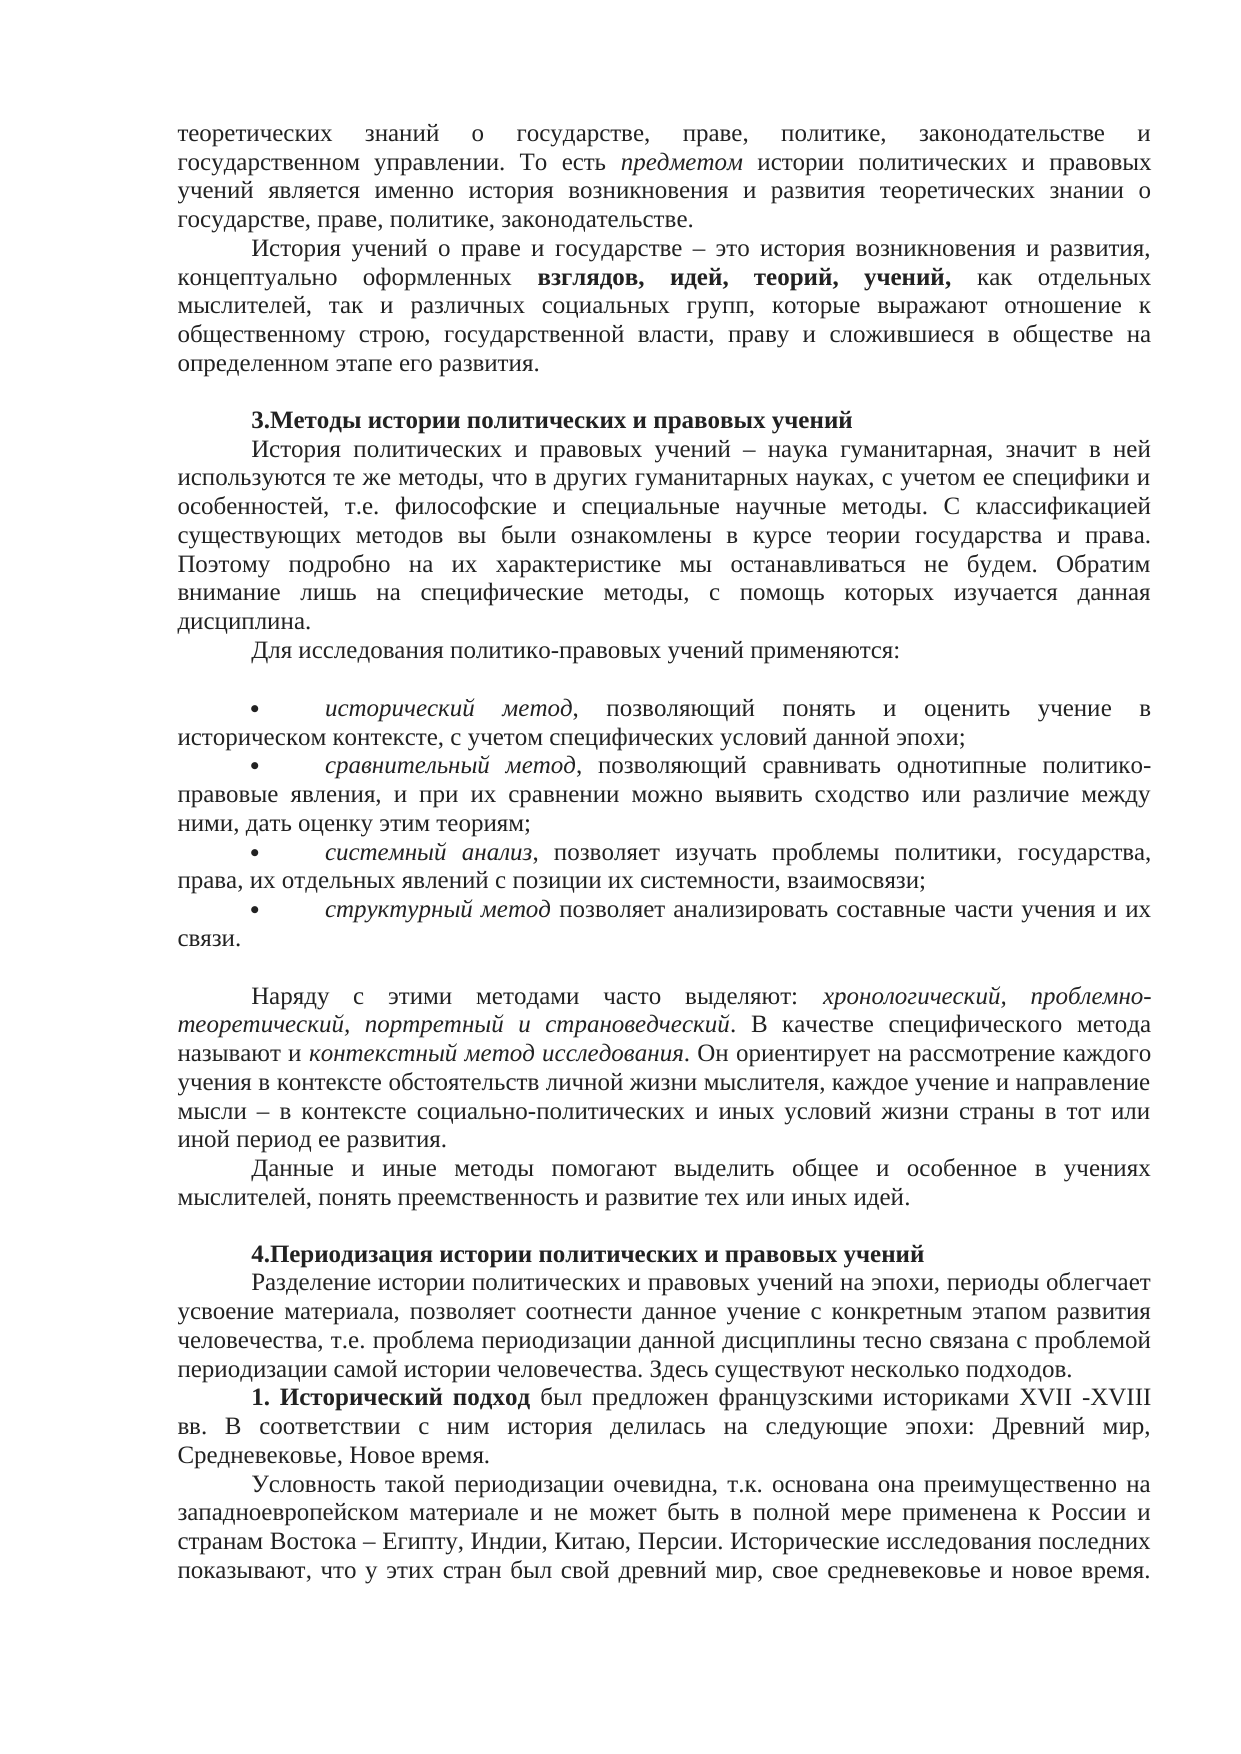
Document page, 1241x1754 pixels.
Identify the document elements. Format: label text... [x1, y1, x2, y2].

text История политических и правовых учений – наука гуманитарная, значит в ней используются те же методы, что в других гуманитарных науках, с учетом ее специфики и особенностей, т.е. философские и специальные научные методы. С классификацией существующих методов вы были ознакомлены в курсе теории государства и права. Поэтому подробно на их характеристике мы останавливаться не будем. Обратим внимание лишь на специфические методы, с помощь которых изучается данная дисциплина. [177, 434, 1152, 635]
text Для исследования политико-правовых учений применяются: [177, 635, 1152, 664]
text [177, 1469, 1152, 1584]
list сравнительный метод, позволяющий сравнивать однотипные политико-правовые явления, и при их сравнении можно выявить сходство или различие между ними, дать оценку этим теориям; [177, 750, 1152, 837]
list структурный метод позволяет анализировать составные части учения и их связи. [177, 894, 1152, 952]
text 3.Методы истории политических и правовых учений [177, 405, 1152, 434]
text 4.Периодизация истории политических и правовых учений [177, 1239, 1152, 1267]
text История учений о праве и государстве – это история возникновения и развития, концептуально оформленных взглядов, идей, теорий, учений, как отдельных мыслителей, так и различных социальных групп, которые выражают отношение к общественному строю, государственной власти, праву и сложившиеся в обществе на определенном этапе его развития. [177, 233, 1152, 377]
list системный анализ, позволяет изучать проблемы политики, государства, права, их отдельных явлений с позиции их системности, взаимосвязи; [177, 837, 1152, 894]
text 1. Исторический подход был предложен французскими историками XVII -XVIII вв. В соответствии с ним история делилась на следующие эпохи: Древний мир, Средневековье, Новое время. [177, 1382, 1152, 1469]
list исторический метод, позволяющий понять и оценить учение в историческом контексте, с учетом специфических условий данной эпохи; [177, 693, 1152, 750]
text Разделение истории политических и правовых учений на эпохи, периоды облегчает усвоение материала, позволяет соотнести данное учение с конкретным этапом развития человечества, т.е. проблема периодизации данной дисциплины тесно связана с проблемой периодизации самой истории человечества. Здесь существуют несколько подходов. [177, 1267, 1152, 1382]
text Наряду с этими методами часто выделяют: хронологический, проблемно-теоретический, портретный и страноведческий. В качестве специфического метода называют и контекстный метод исследования. Он ориентирует на рассмотрение каждого учения в контексте обстоятельств личной жизни мыслителя, каждое учение и направление мысли – в контексте социально-политических и иных условий жизни страны в тот или иной период ее развития. [177, 981, 1152, 1153]
text Данные и иные методы помогают выделить общее и особенное в учениях мыслителей, понять преемственность и развитие тех или иных идей. [177, 1153, 1152, 1211]
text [177, 118, 1152, 233]
